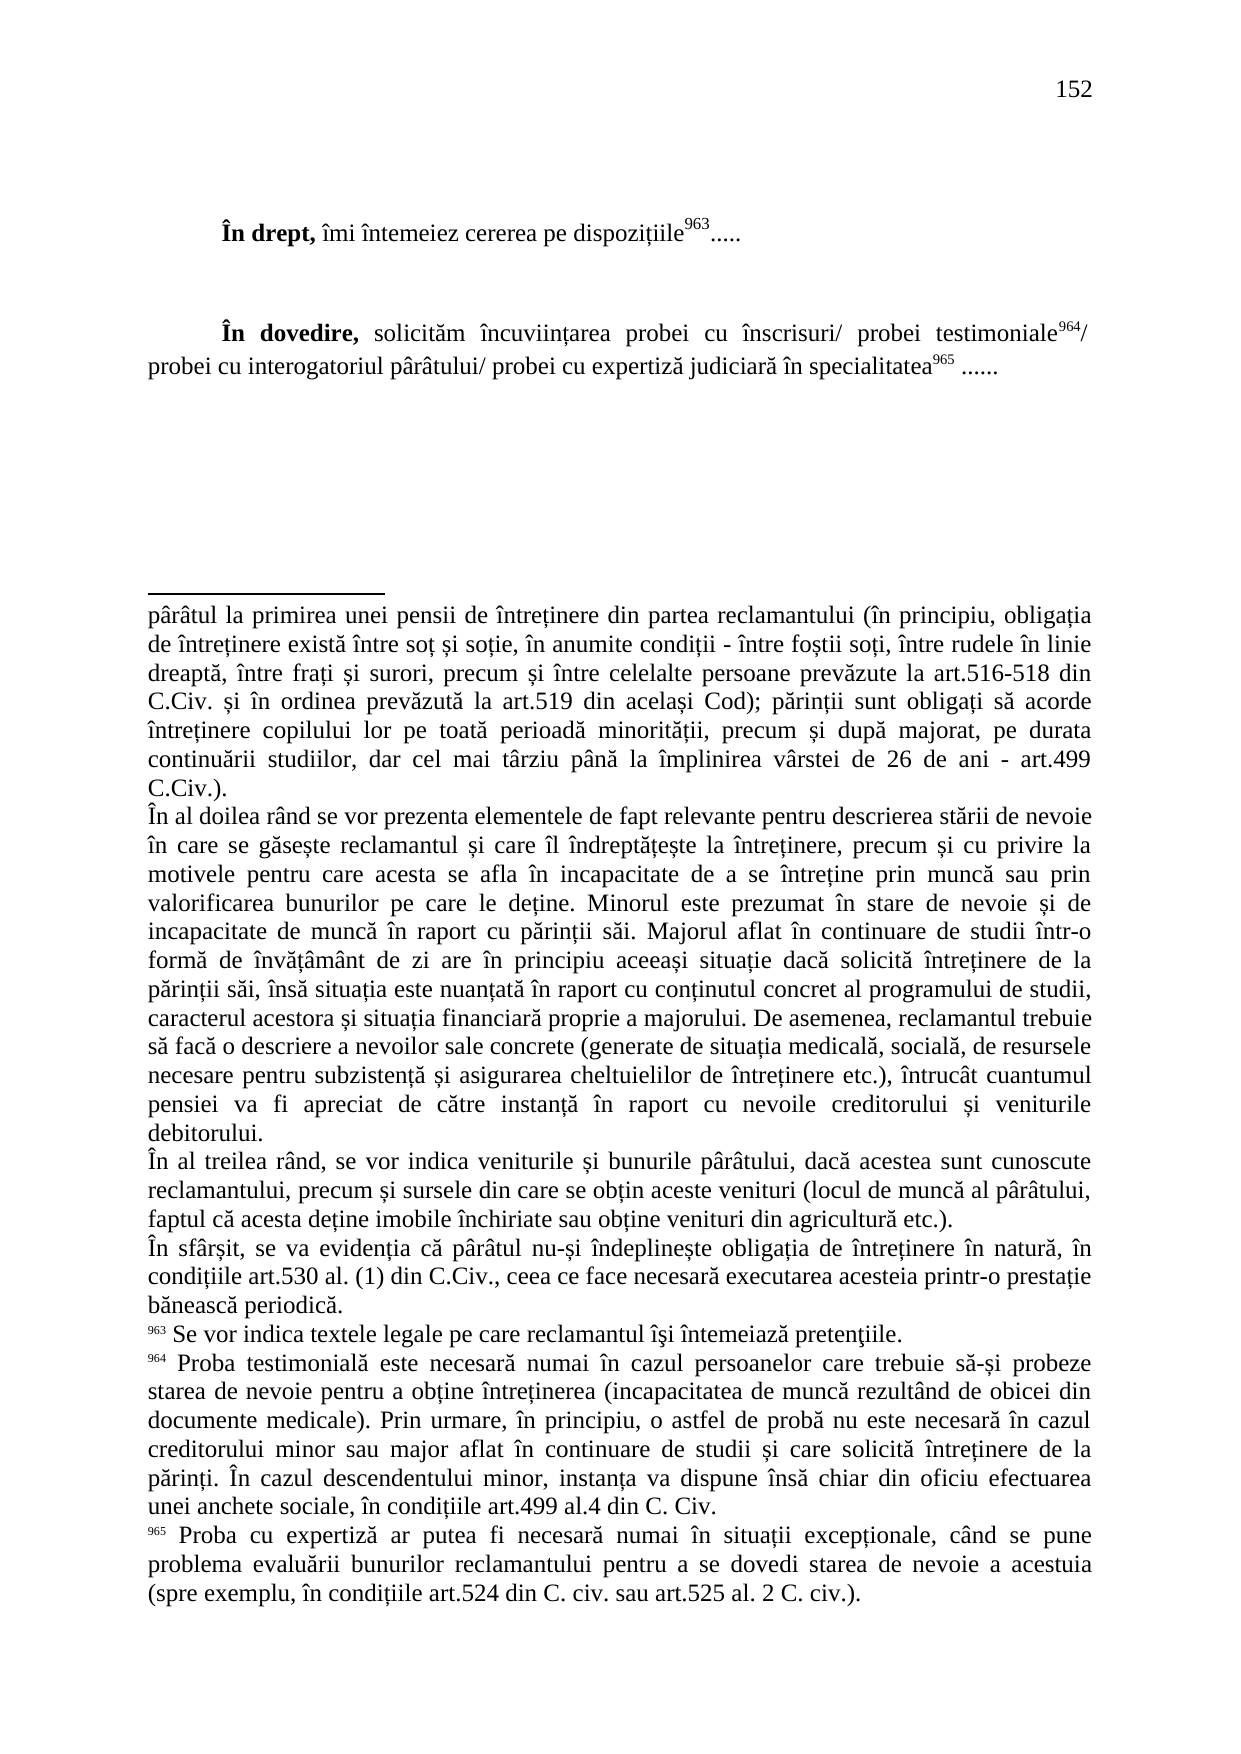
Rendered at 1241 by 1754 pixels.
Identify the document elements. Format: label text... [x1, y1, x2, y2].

text În dovedire, solicităm încuviințarea probei cu înscrisuri/ probei testimoniale/ probei cu interogatoriul pârâtului/ probei cu expertiză judiciară în specialitatea ...... [148, 318, 1087, 380]
text În drept, îmi întemeiez cererea pe dispozițiile..... [148, 214, 1087, 247]
